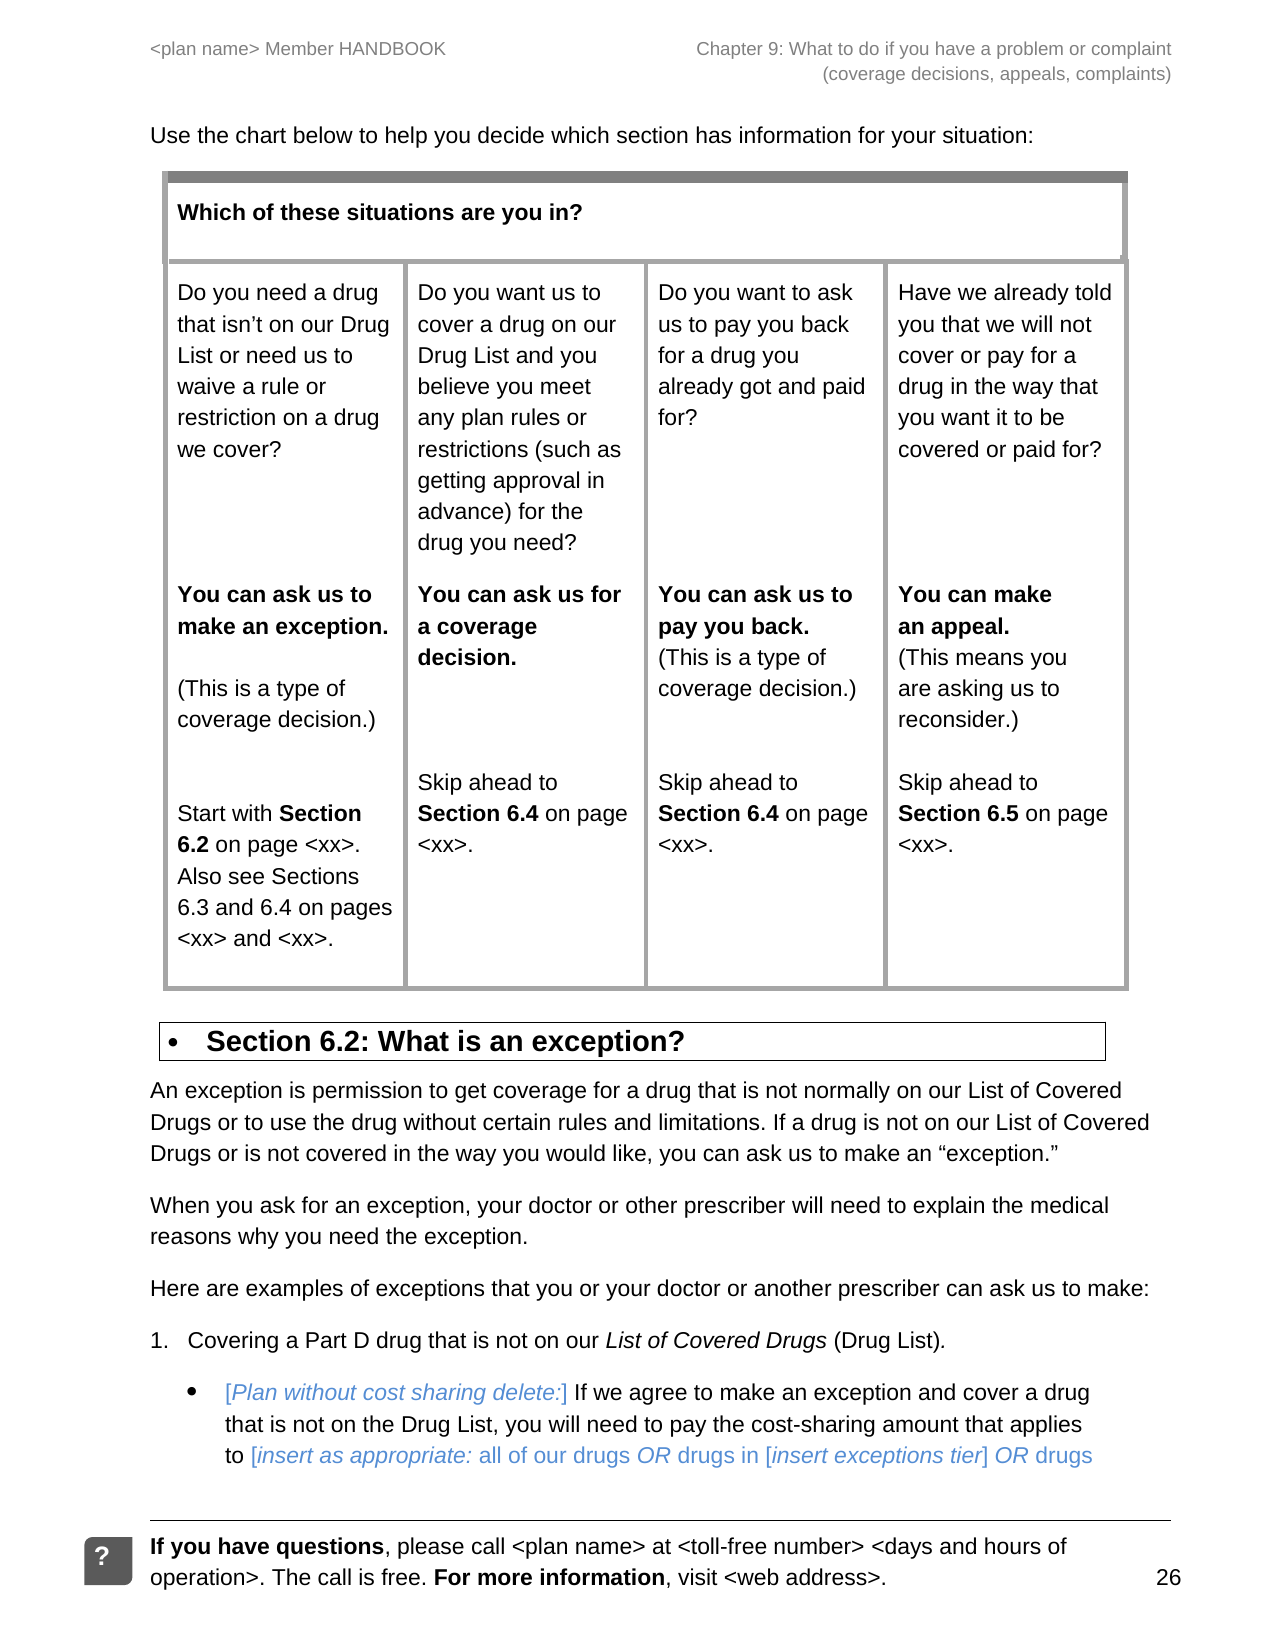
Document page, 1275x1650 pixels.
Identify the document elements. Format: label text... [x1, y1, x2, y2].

text An exception is permission to get coverage for a drug that is not normally on our List of Covered Drugs or to use the drug without certain rules and limitations. If a drug is not on our List of Covered Drugs or is not covered in the way you would like, you can ask us to make an “exception.” [150, 1074, 1171, 1167]
text When you ask for an exception, your doctor or other prescriber will need to explain the medical reasons why you need the exception. [150, 1188, 1171, 1251]
table_cell Do you need a drug that isn’t on our Drug List or need us to waive a rule or restriction on a drug we cover? You can ask us to make an exception. (This is a type of coverage decision.) Start with Section 6.2 on page <xx>. Also see Sections 6.3 and 6.4 on pages <xx> and <xx>. [168, 259, 403, 986]
text Here are examples of exceptions that you or your doctor or another prescriber can ask us to make: [150, 1272, 1171, 1303]
table_cell Do you want us to cover a drug on our Drug List and you believe you meet any plan rules or restrictions (such as getting approval in advance) for the drug you need? You can ask us for a coverage decision. Skip ahead to Section 6.4 on page <xx>. [408, 264, 644, 986]
subtitle Section 6.2: What is an exception? [160, 1023, 1105, 1060]
text Use the chart below to help you decide which section has information for your situation: [150, 118, 1171, 150]
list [187, 1376, 1096, 1469]
list Covering a Part D drug that is not on our List of Covered Drugs (Drug List). [150, 1324, 1096, 1355]
table_header Which of these situations are you in? [168, 183, 1122, 259]
table_cell Have we already told you that we will not cover or pay for a drug in the way that you want it to be covered or paid for? You can make an appeal. (This means you are asking us to reconsider.) Skip ahead to Section 6.5 on page <xx>. [888, 264, 1124, 986]
table_cell Do you want to ask us to pay you back for a drug you already got and paid for? You can ask us to pay you back. (This is a type of coverage decision.) Skip ahead to Section 6.4 on page <xx>. [648, 264, 883, 986]
